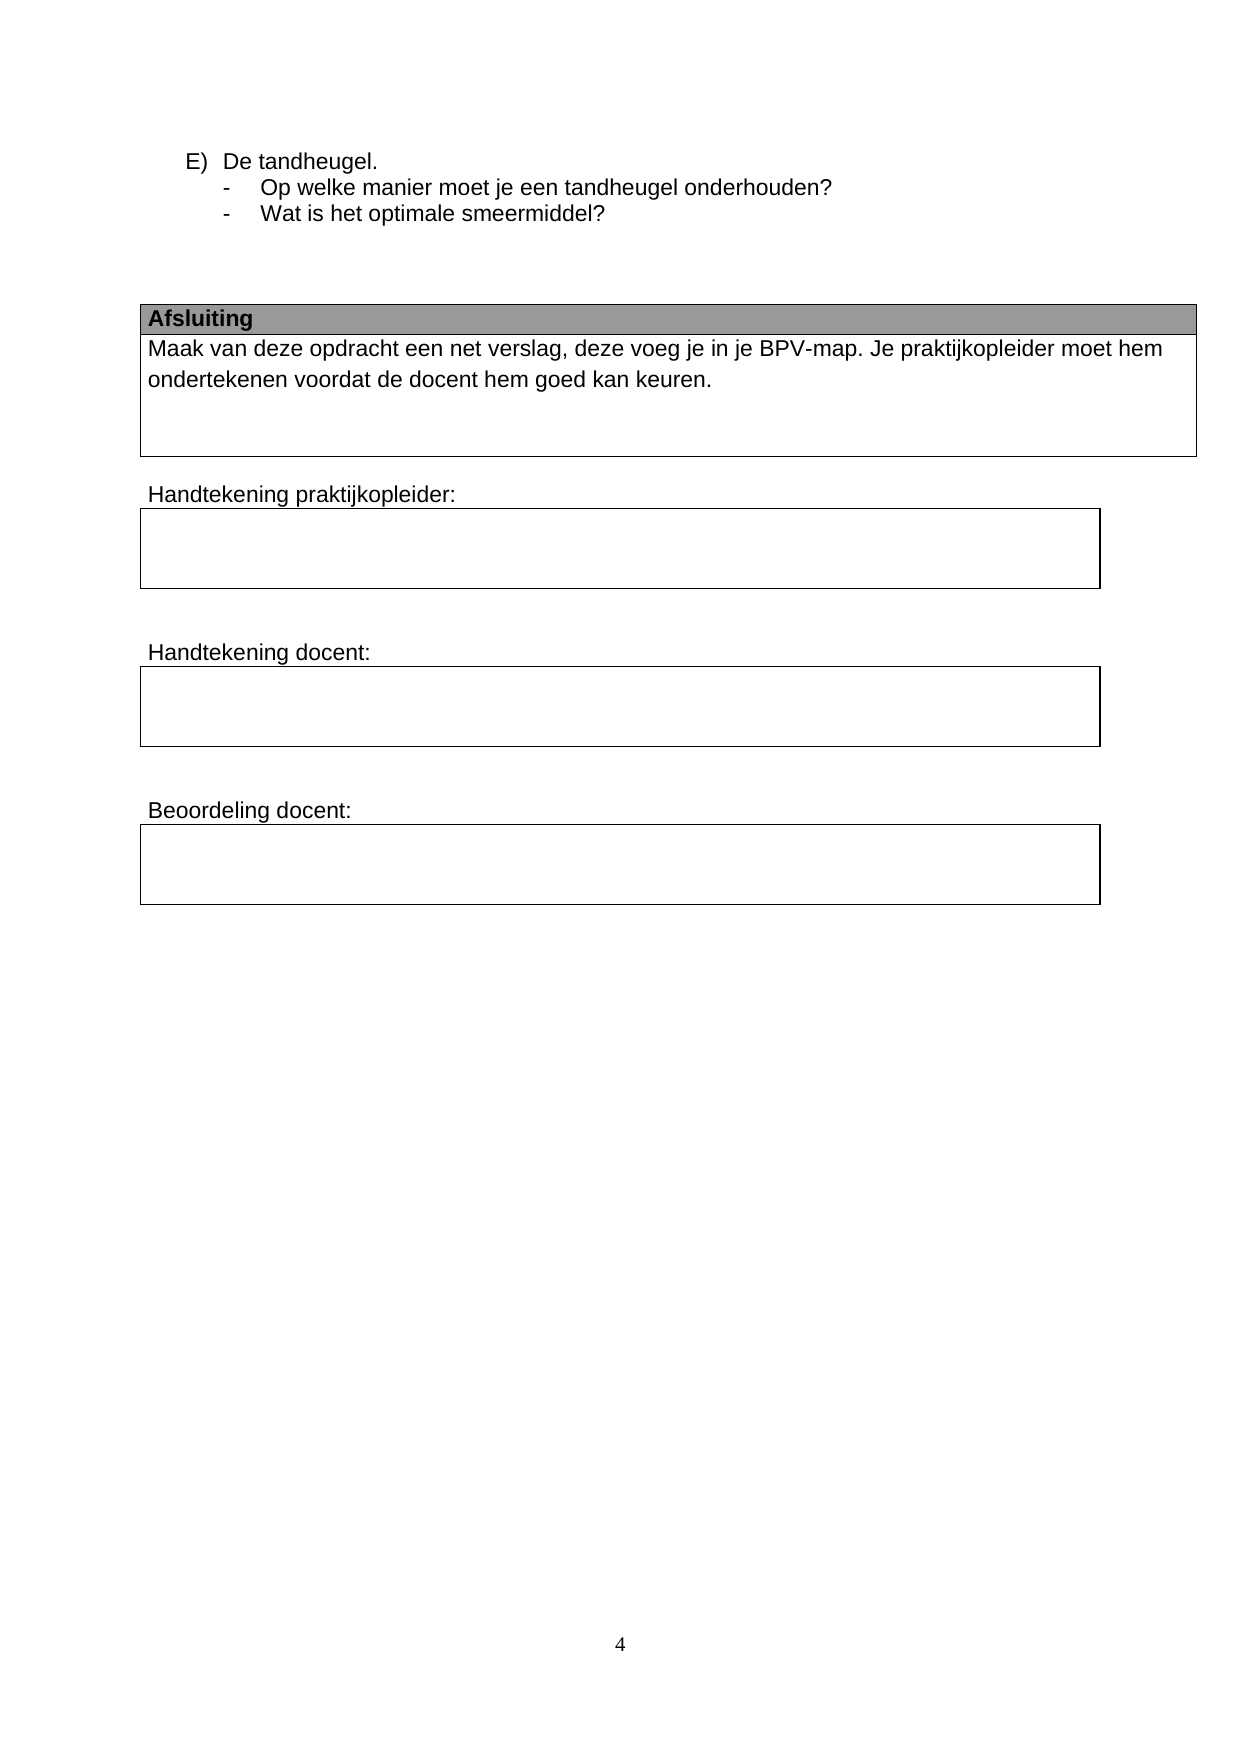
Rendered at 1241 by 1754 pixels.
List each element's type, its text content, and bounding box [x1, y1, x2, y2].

text Beoordeling docent: [148, 797, 1093, 823]
list De tandheugel. [185, 148, 1093, 174]
list Wat is het optimale smeermiddel? [223, 200, 1093, 227]
table_cell Maak van deze opdracht een net verslag, deze voeg je in je BPV-map. Je praktijkopleider moet hem ondertekenen voordat de docent hem goed kan keuren. [141, 335, 1196, 456]
list Op welke manier moet je een tandheugel onderhouden? [223, 174, 1093, 200]
text Handtekening docent: [148, 639, 1093, 666]
table_header Afsluiting [141, 305, 1196, 334]
text Handtekening praktijkopleider: [148, 481, 1093, 508]
table_header [141, 509, 1099, 588]
table_header [141, 667, 1099, 746]
table_header [141, 825, 1099, 904]
